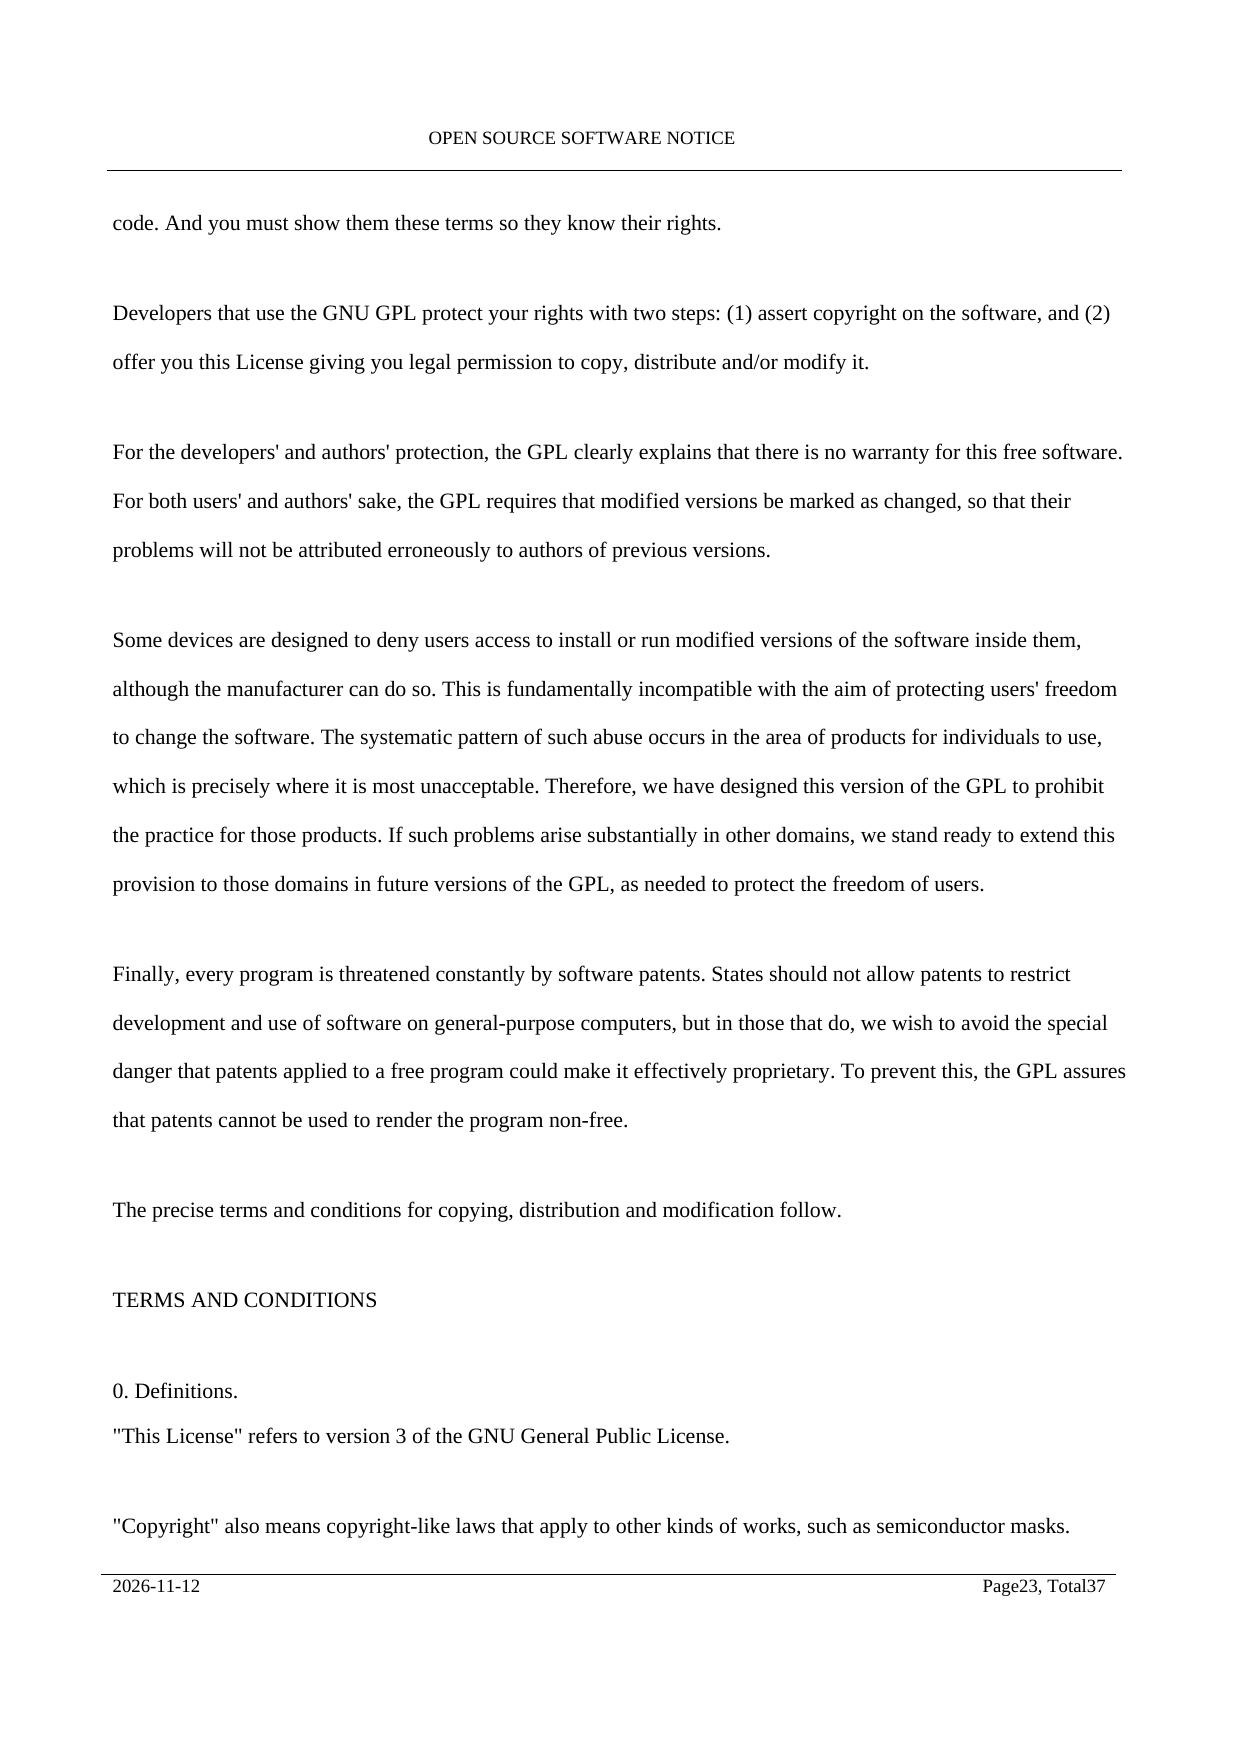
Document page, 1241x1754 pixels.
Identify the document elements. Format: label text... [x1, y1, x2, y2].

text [112, 206, 1128, 239]
text "This License" refers to version 3 of the GNU General Public License. [112, 1419, 1128, 1452]
text Some devices are designed to deny users access to install or run modified versions of the software inside them, although the manufacturer can do so. This is fundamentally incompatible with the aim of protecting users' freedom to change the software. The systematic pattern of such abuse occurs in the area of products for individuals to use, which is precisely where it is most unacceptable. Therefore, we have designed this version of the GPL to prohibit the practice for those products. If such problems arise substantially in other domains, we stand ready to extend this provision to those domains in future versions of the GPL, as needed to protect the freedom of users. [112, 623, 1128, 899]
text "Copyright" also means copyright-like laws that apply to other kinds of works, such as semiconductor masks. [112, 1509, 1128, 1542]
text 0. Definitions. [112, 1374, 1128, 1407]
text Developers that use the GNU GPL protect your rights with two steps: (1) assert copyright on the software, and (2) offer you this License giving you legal permission to copy, distribute and/or modify it. [112, 297, 1128, 378]
text Finally, every program is threatened constantly by software patents. States should not allow patents to restrict development and use of software on general-purpose computers, but in those that do, we wish to avoid the special danger that patents applied to a free program could make it effectively proprietary. To prevent this, the GPL assures that patents cannot be used to render the program non-free. [112, 957, 1128, 1136]
text TERMS AND CONDITIONS [112, 1284, 1128, 1316]
text The precise terms and conditions for copying, distribution and modification follow. [112, 1194, 1128, 1226]
text For the developers' and authors' protection, the GPL clearly explains that there is no warranty for this free software. For both users' and authors' sake, the GPL requires that modified versions be marked as changed, so that their problems will not be attributed erroneously to authors of previous versions. [112, 436, 1128, 566]
